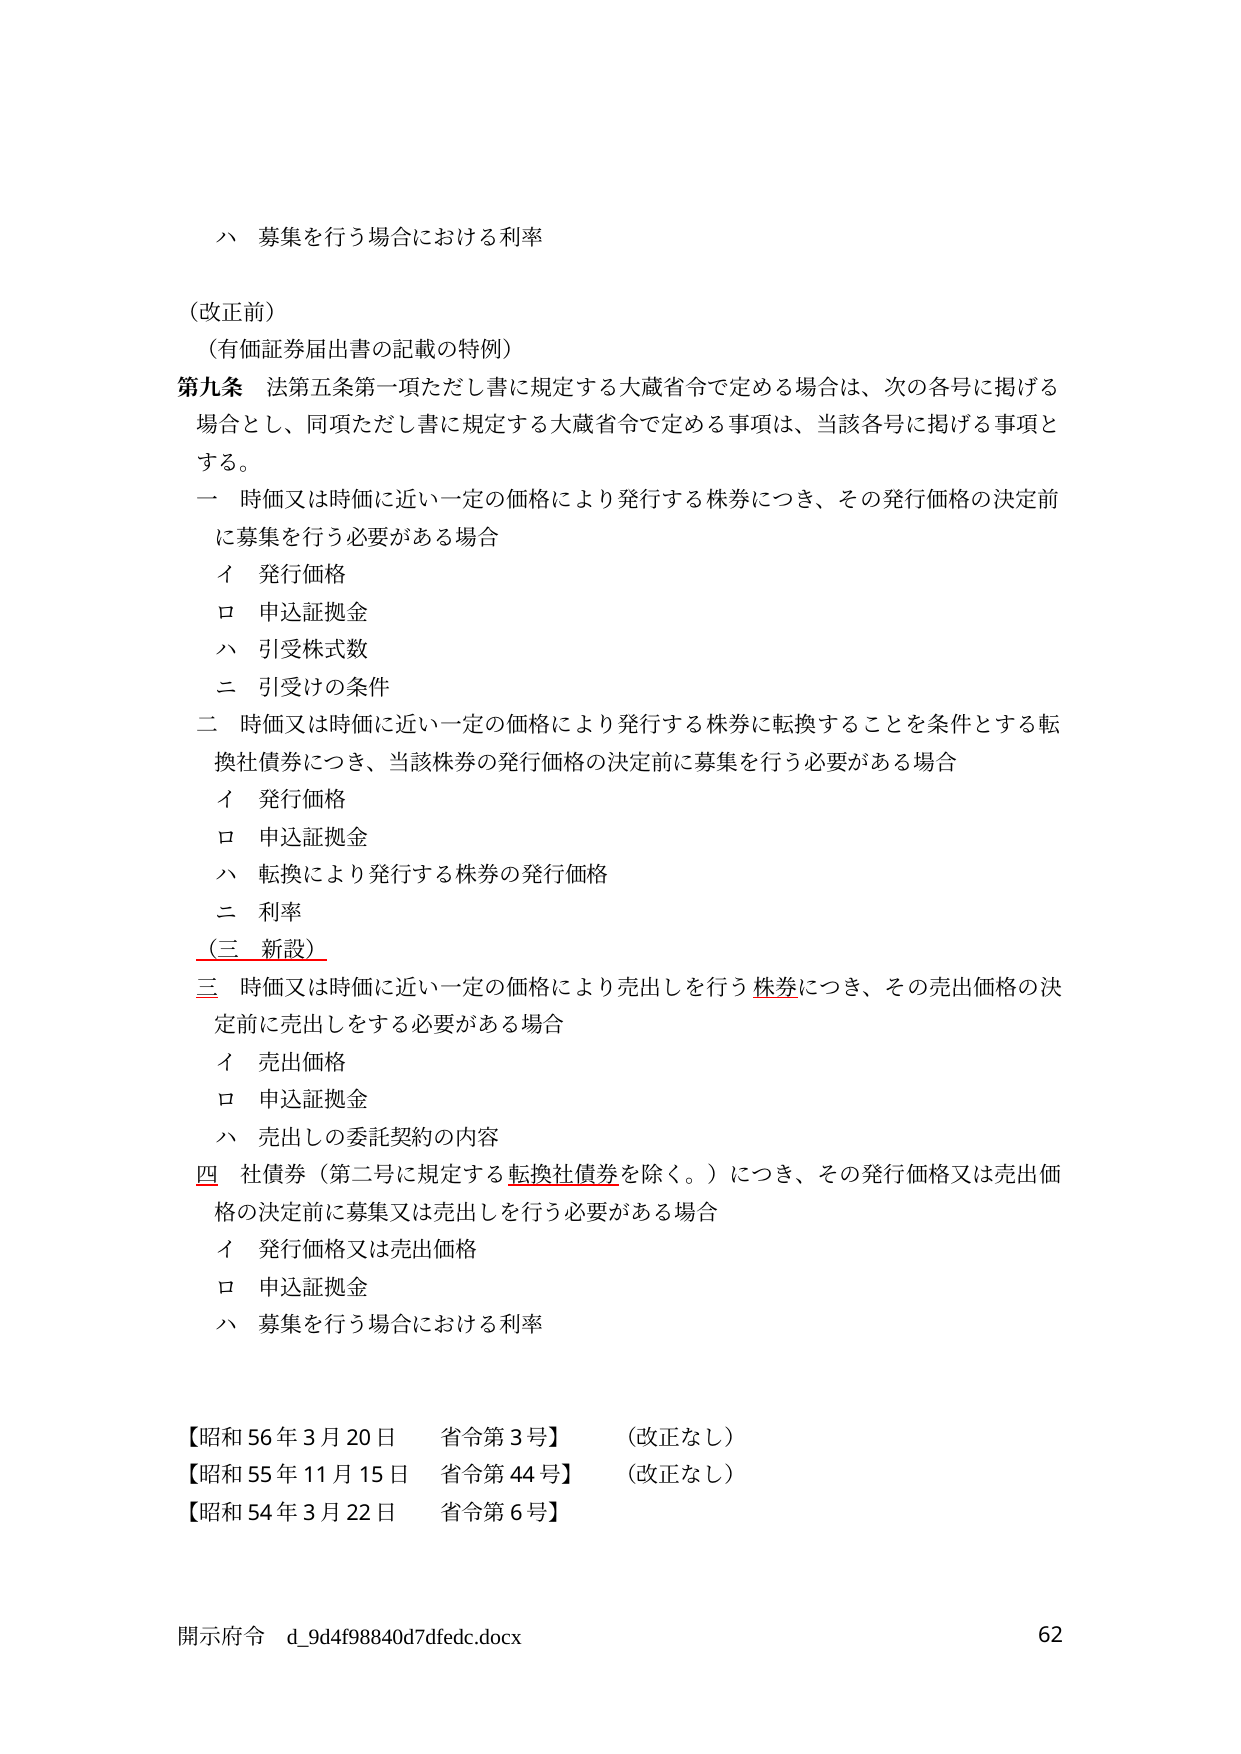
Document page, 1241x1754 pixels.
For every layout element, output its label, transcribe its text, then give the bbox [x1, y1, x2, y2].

text ロ 申込証拠金 [215, 1267, 1063, 1304]
text イ 発行価格又は売出価格 [215, 1229, 1063, 1267]
text ハ 引受株式数 [215, 629, 1063, 667]
text イ 発行価格 [215, 779, 1063, 817]
text ロ 申込証拠金 [215, 817, 1063, 854]
text ニ 引受けの条件 [215, 667, 1063, 704]
text イ 発行価格 [215, 554, 1063, 592]
text イ 売出価格 [215, 1042, 1063, 1079]
text ハ 転換により発行する株券の発行価格 [215, 854, 1063, 892]
text ロ 申込証拠金 [215, 592, 1063, 629]
text （改正前） [177, 292, 1063, 329]
text 【昭和56年3月20日 省令第3号】 （改正なし） [177, 1417, 1063, 1454]
text ニ 利率 [215, 892, 1063, 929]
text ハ 募集を行う場合における利率 [215, 1304, 1063, 1342]
text ハ 募集を行う場合における利率 [215, 217, 1063, 254]
text 【昭和54年3月22日 省令第6号】 [177, 1492, 1063, 1529]
text （三 新設） [196, 929, 1063, 967]
text 四 社債券（第二号に規定する転換社債券を除く。）につき、その発行価格又は売出価格の決定前に募集又は売出しを行う必要がある場合 [196, 1154, 1063, 1229]
text 二 時価又は時価に近い一定の価格により発行する株券に転換することを条件とする転換社債券につき、当該株券の発行価格の決定前に募集を行う必要がある場合 [196, 704, 1063, 779]
text 三 時価又は時価に近い一定の価格により売出しを行う株券につき、その売出価格の決定前に売出しをする必要がある場合 [196, 967, 1063, 1042]
text ハ 売出しの委託契約の内容 [215, 1117, 1063, 1154]
text 第九条 法第五条第一項ただし書に規定する大蔵省令で定める場合は、次の各号に掲げる場合とし、同項ただし書に規定する大蔵省令で定める事項は、当該各号に掲げる事項とする。 [177, 367, 1063, 479]
text 一 時価又は時価に近い一定の価格により発行する株券につき、その発行価格の決定前に募集を行う必要がある場合 [196, 479, 1063, 554]
text （有価証券届出書の記載の特例） [196, 329, 1063, 367]
text 【昭和55年11月15日 省令第44号】 （改正なし） [177, 1454, 1063, 1492]
text ロ 申込証拠金 [215, 1079, 1063, 1117]
